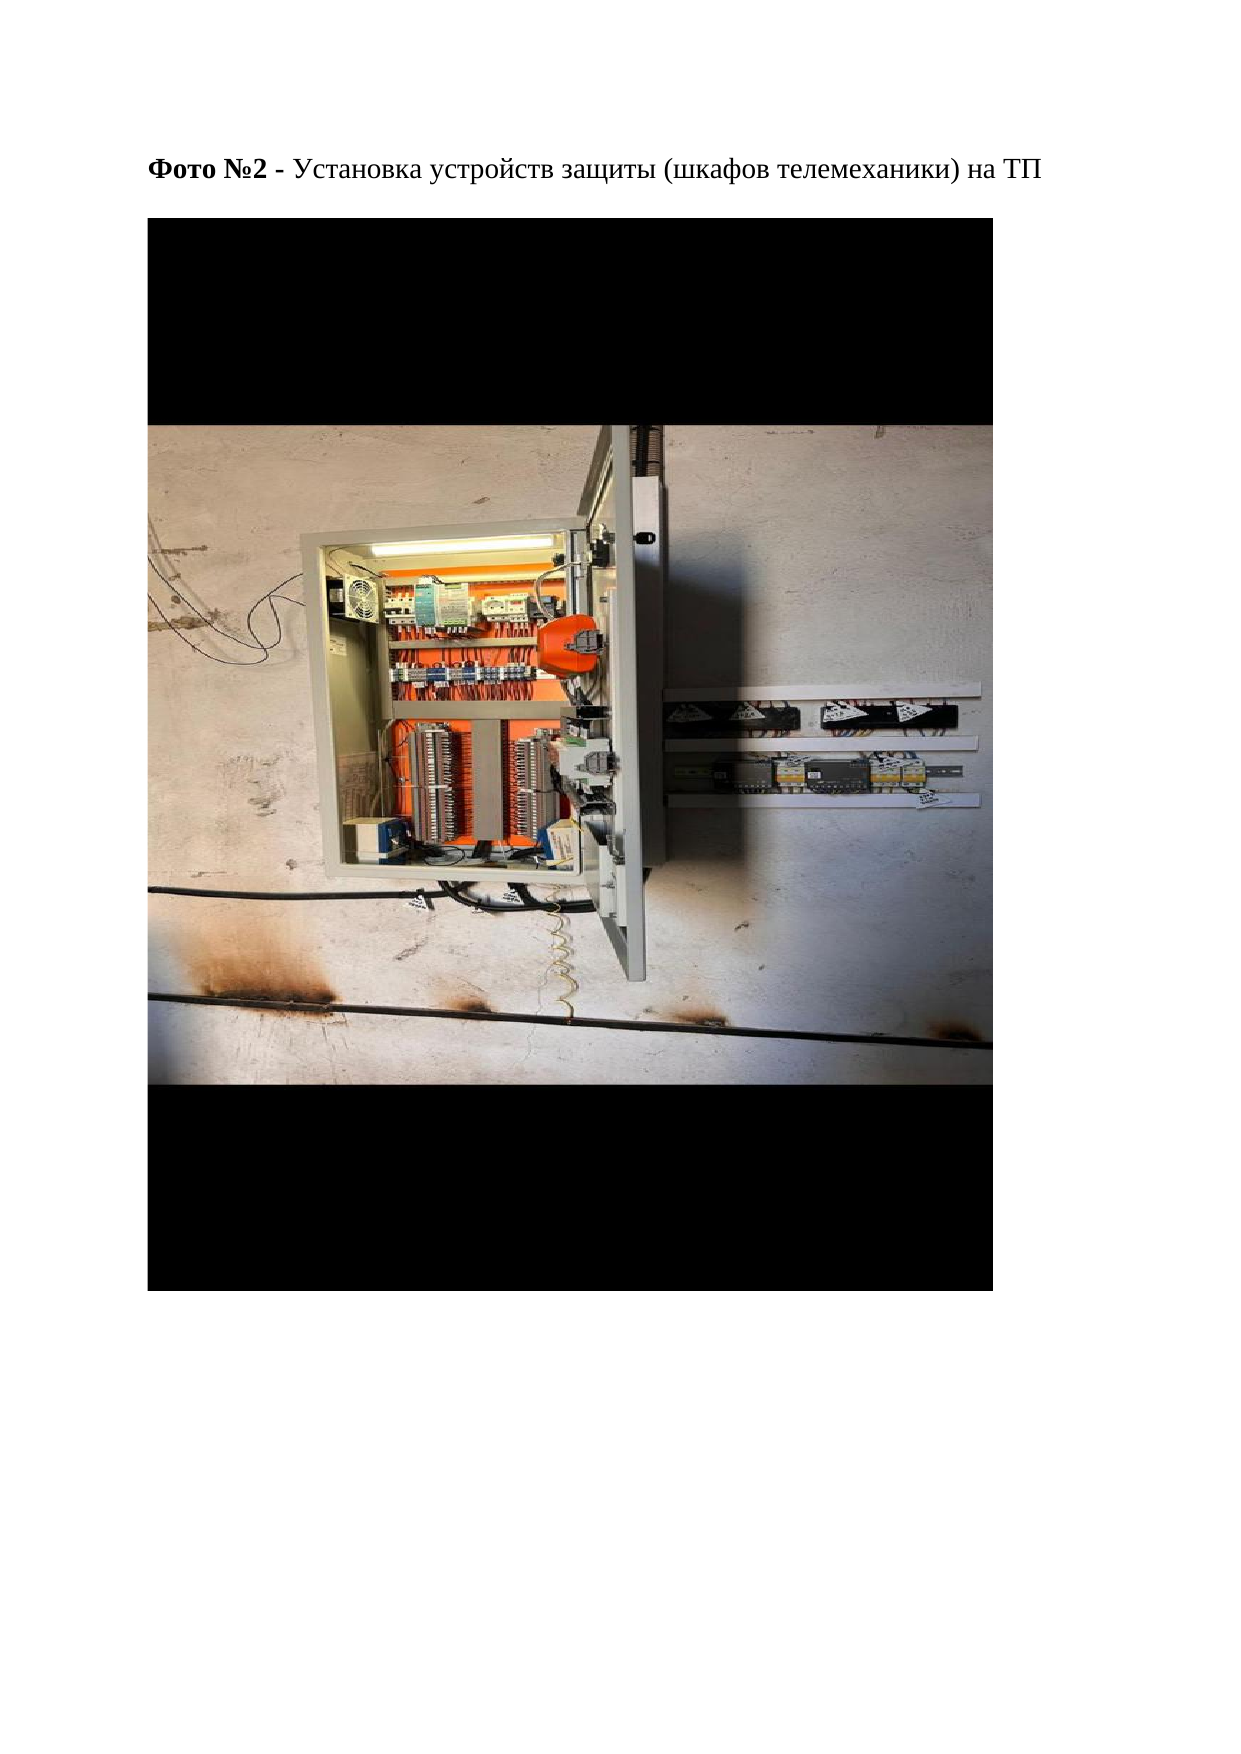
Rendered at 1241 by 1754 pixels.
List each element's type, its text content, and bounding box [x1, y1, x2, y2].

picture [147, 218, 993, 1291]
text Фото №2 - Установка устройств защиты (шкафов телемеханики) на ТП [148, 152, 1152, 185]
